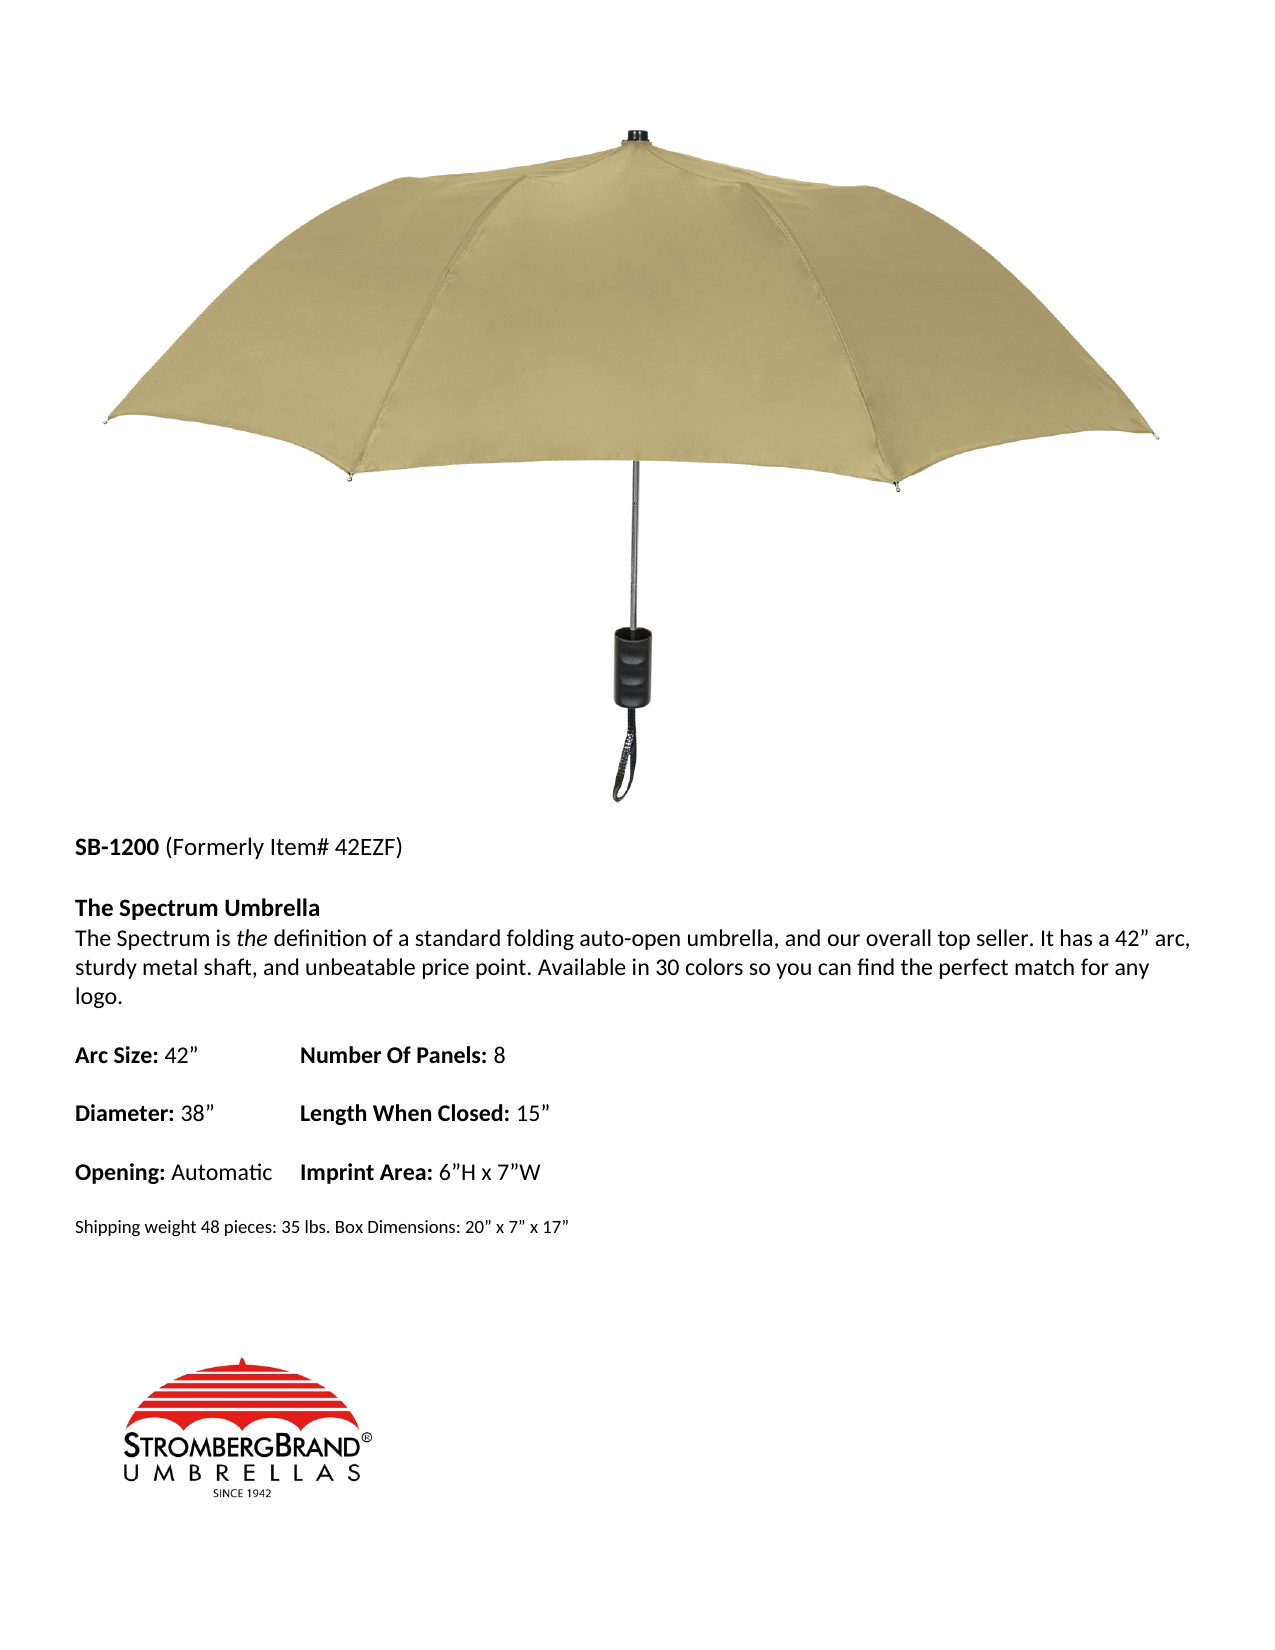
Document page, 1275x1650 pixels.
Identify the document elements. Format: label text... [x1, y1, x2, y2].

text The Spectrum is the definition of a standard folding auto-open umbrella, and our overall top seller. It has a 42” arc, sturdy metal shaft, and unbeatable price point. Available in 30 colors so you can find the perfect match for any logo. [75, 923, 1200, 1011]
picture [75, 1307, 418, 1573]
text Opening: Automatic Imprint Area: 6”H x 7”W [75, 1157, 1200, 1186]
picture [75, 75, 1200, 832]
text Diameter: 38” Length When Closed: 15” [75, 1098, 1200, 1128]
text SB-1200 (Formerly Item# 42EZF) [75, 832, 1200, 862]
text Arc Size: 42” Number Of Panels: 8 [75, 1040, 1200, 1069]
text Shipping weight 48 pieces: 35 lbs. Box Dimensions: 20” x 7” x 17” [75, 1216, 1200, 1238]
text The Spectrum Umbrella [75, 892, 1200, 923]
